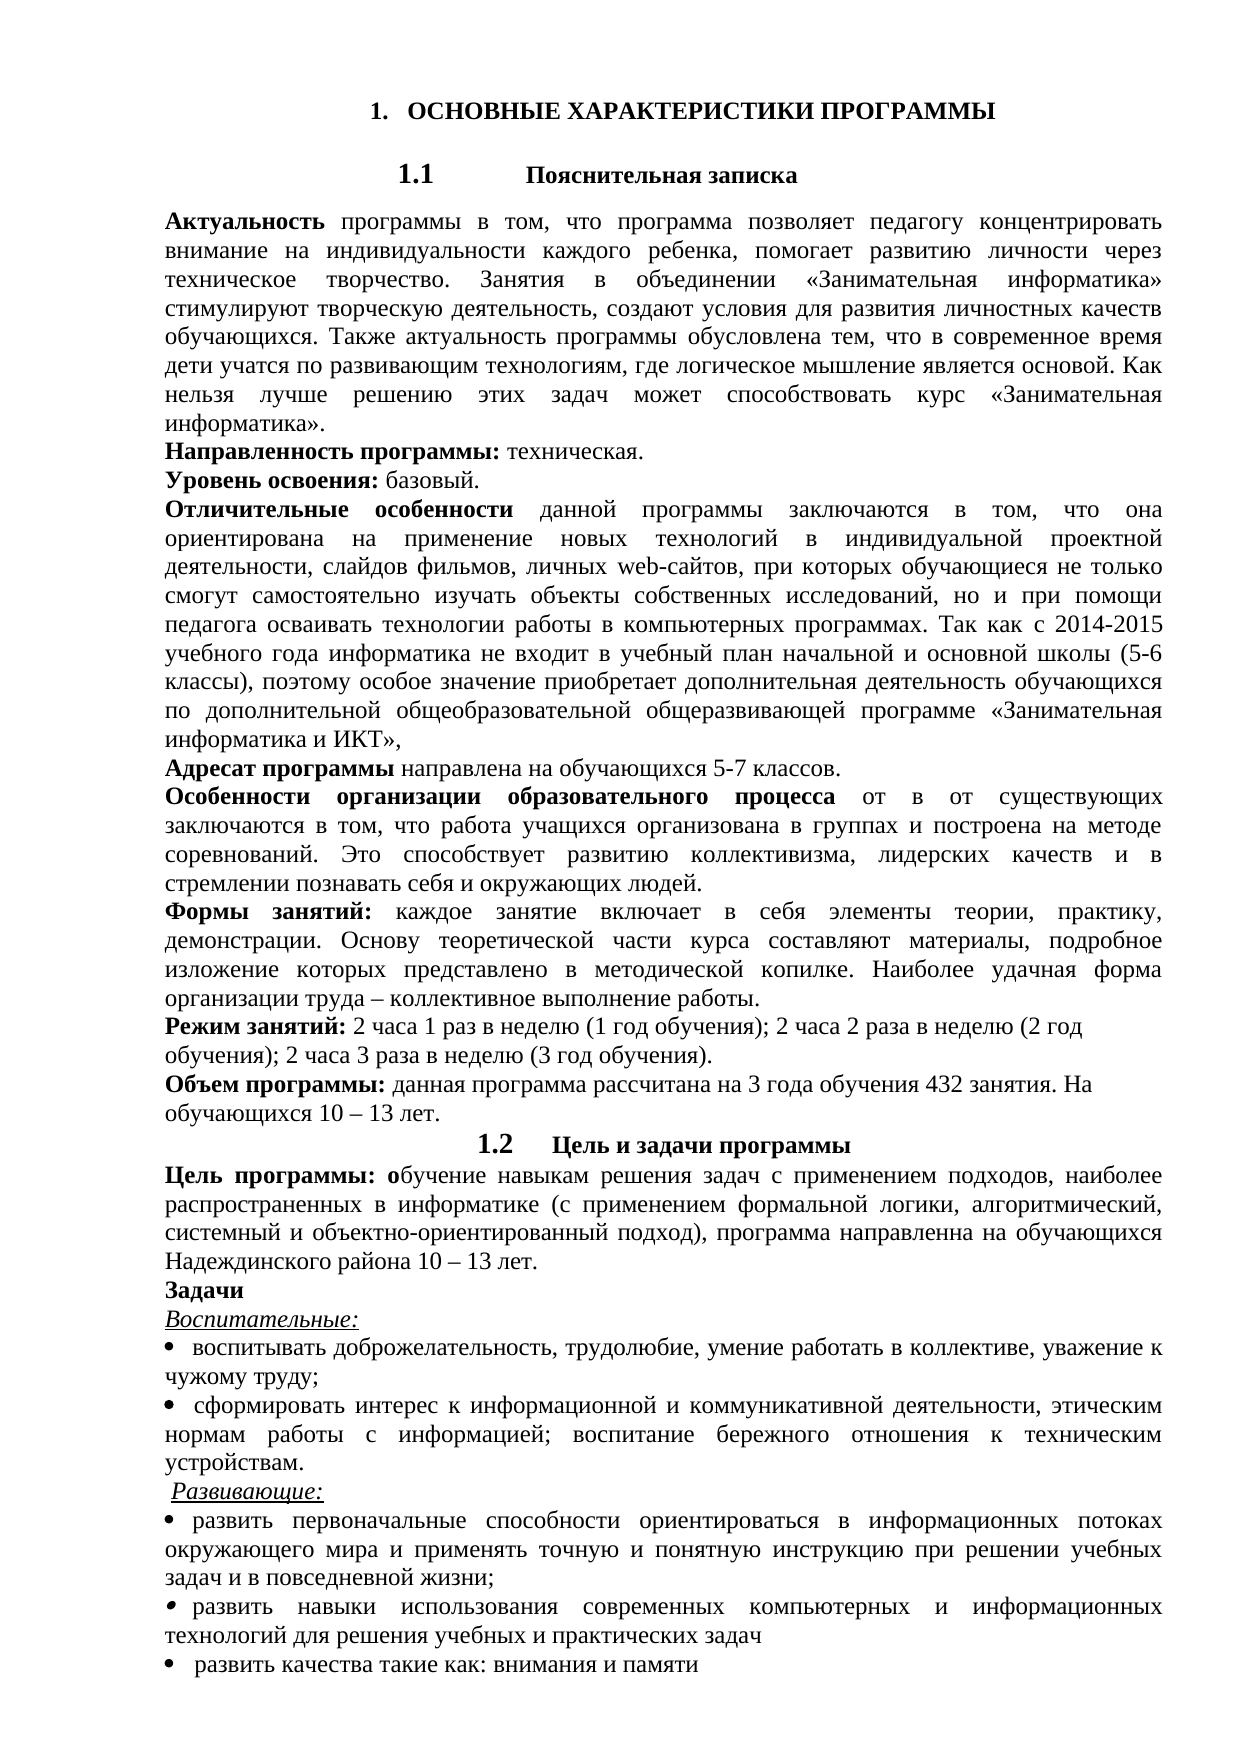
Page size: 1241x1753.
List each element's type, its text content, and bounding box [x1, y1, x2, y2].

list развить навыки использования современных компьютерных и информационных технологий для решения учебных и практических задач [164, 1591, 1163, 1649]
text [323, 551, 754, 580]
text Отличительные особенности данной программы заключаются в том, что она ориентирована на применение новых технологий в индивидуальной проектной деятельности, слайдов фильмов, личных web-сайтов, при которых обучающиеся не только смогут самостоятельно изучать объекты собственных исследований, но и при помощи педагога осваивать технологии работы в компьютерных программах. Так как с 2014-2015 учебного года информатика не входит в учебный план начальной и основной школы (5-6 классы), поэтому особое значение приобретает дополнительная деятельность обучающихся по дополнительной общеобразовательной общеразвивающей программе «Занимательная информатика и ИКТ», [164, 609, 1163, 753]
list Цель и задачи программы [164, 1126, 1163, 1160]
text Адресат программы направлена на обучающихся 5-7 классов. [164, 753, 1163, 781]
list развить первоначальные способности ориентироваться в информационных потоках окружающего мира и применять точную и понятную инструкцию при решении учебных задач и в повседневной жизни; [164, 1505, 1163, 1591]
text Воспитательные: [164, 1304, 1163, 1332]
text Развивающие: [164, 1476, 1163, 1505]
text Объем программы: данная программа рассчитана на 3 года обучения 432 занятия. На обучающихся 10 – 13 лет. [164, 1069, 1163, 1126]
list развить качества такие как: внимания и памяти [164, 1649, 1163, 1677]
text Уровень освоения: базовый. [164, 465, 1163, 494]
text Формы занятий: каждое занятие включает в себя элементы теории, практику, демонстрации. Основу теоретической части курса составляют материалы, подробное изложение которых представлено в методической копилке. Наиболее удачная форма организации труда – коллективное выполнение работы. [164, 896, 1163, 1011]
list Актуальность программы в том, что программа позволяет педагогу концентрировать внимание на индивидуальности каждого ребенка, помогает развитию личности через техническое творчество. Занятия в объединении «Занимательная информатика» стимулируют творческую деятельность, создают условия для развития личностных качеств обучающихся. Также актуальность программы обусловлена тем, что в современное время дети учатся по развивающим технологиям, где логическое мышление является основой. Как нельзя лучше решению этих задач может способствовать курс «Занимательная информатика». [164, 206, 1163, 436]
text Направленность программы: техническая. [164, 436, 1163, 465]
text Режим занятий: 2 часа 1 раз в неделю (1 год обучения); 2 часа 2 раза в неделю (2 год обучения); 2 часа 3 раза в неделю (3 год обучения). [164, 1011, 1163, 1069]
text Особенности организации образовательного процесса от в от существующих заключаются в том, что работа учащихся организована в группах и построена на методе соревнований. Это способствует развитию коллективизма, лидерских качеств и в стремлении познавать себя и окружающих людей. [164, 781, 1163, 896]
list ОСНОВНЫЕ ХАРАКТЕРИСТИКИ ПРОГРАММЫ [202, 96, 1163, 125]
list сформировать интерес к информационной и коммуникативной деятельности, этическим нормам работы с информацией; воспитание бережного отношения к техническим устройствам. [164, 1390, 1163, 1476]
list воспитывать доброжелательность, трудолюбие, умение работать в коллективе, уважение к чужому труду; [164, 1332, 1163, 1390]
text Цель программы: обучение навыкам решения задач с применением подходов, наиболее распространенных в информатике (с применением формальной логики, алгоритмический, системный и объектно-ориентированный подход), программа направленна на обучающихся Надеждинского района 10 – 13 лет. [164, 1160, 1163, 1275]
text Задачи [164, 1275, 1163, 1304]
list Пояснительная записка [164, 156, 1163, 189]
